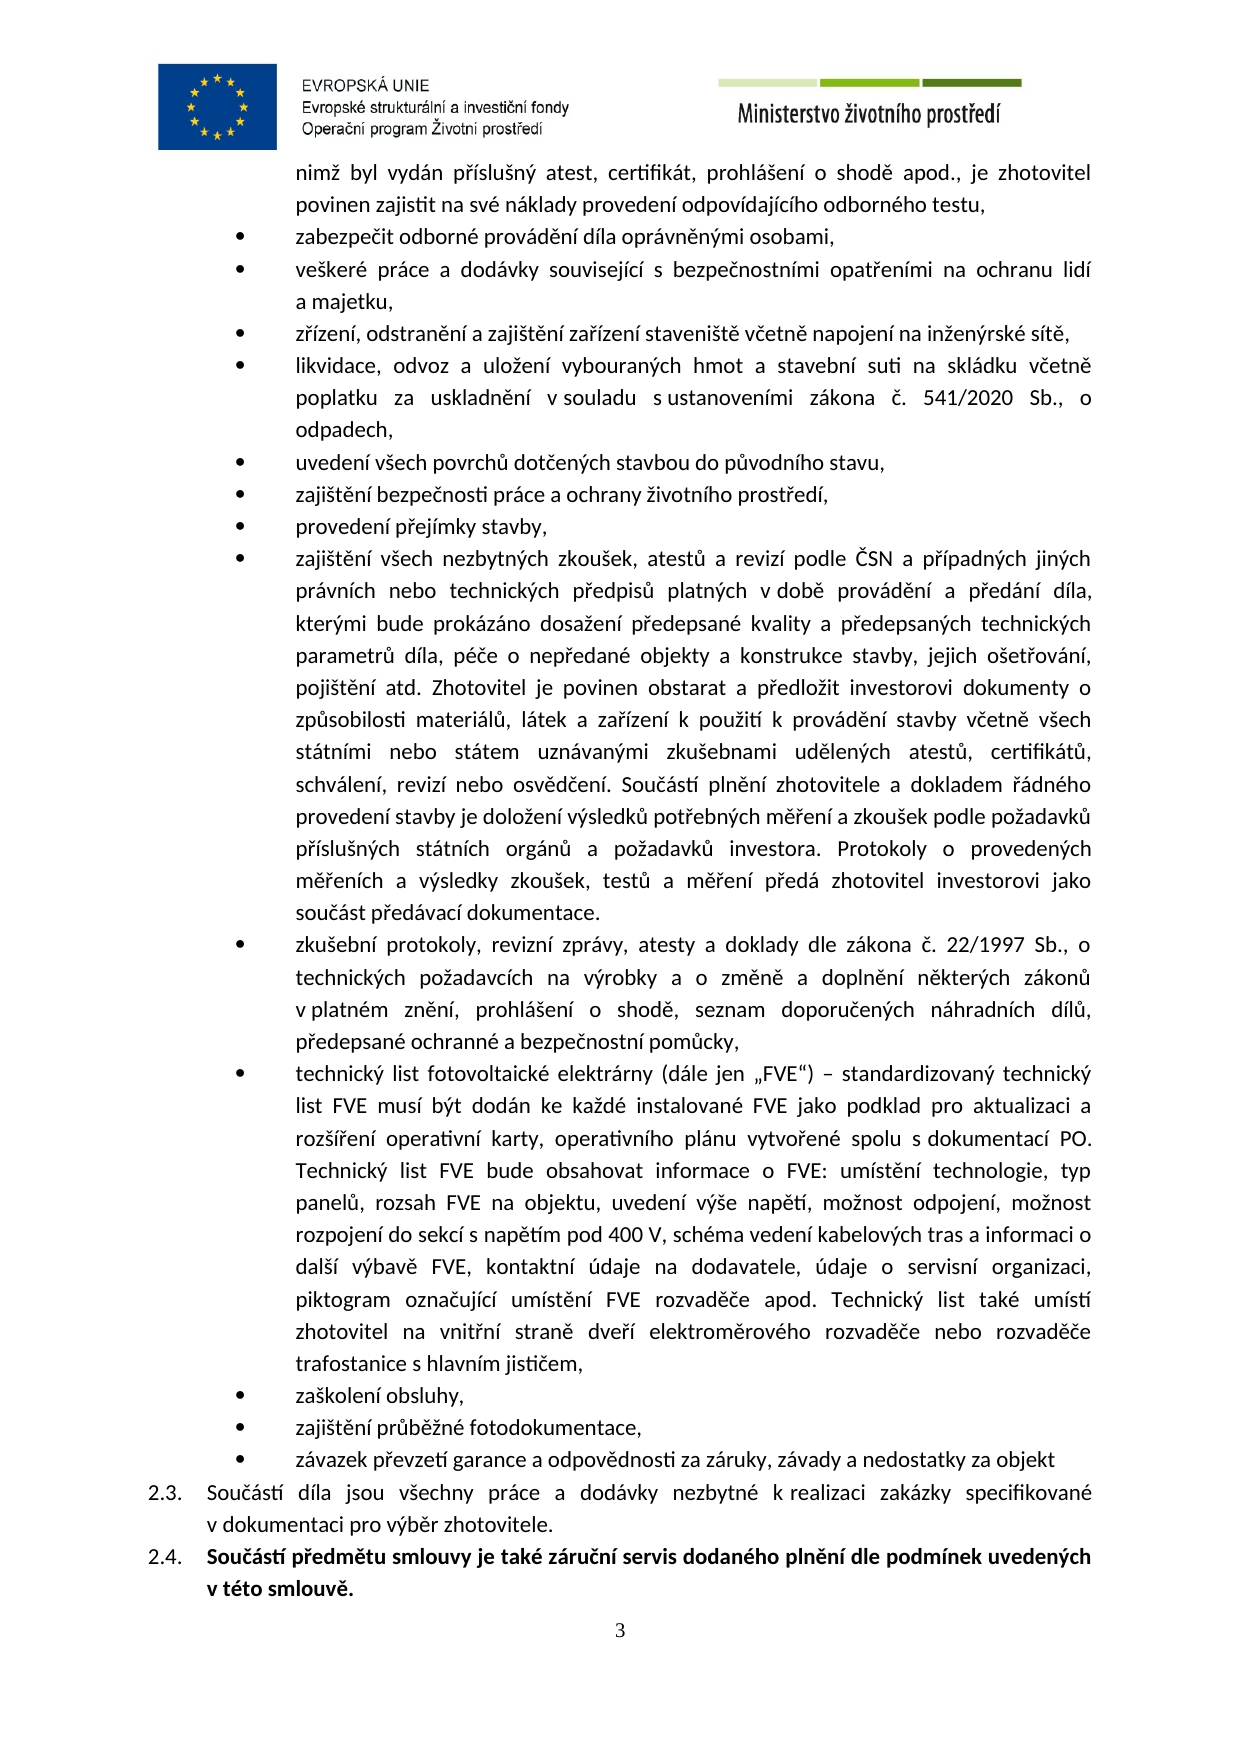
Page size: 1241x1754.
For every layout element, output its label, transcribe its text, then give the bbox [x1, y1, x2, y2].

list zkušební protokoly, revizní zprávy, atesty a doklady dle zákona č. 22/1997 Sb., o technických požadavcích na výrobky a o změně a doplnění některých zákonů v platném znění, prohlášení o shodě, seznam doporučených náhradních dílů, předepsané ochranné a bezpečnostní pomůcky, [236, 931, 1093, 1055]
list zřízení, odstranění a zajištění zařízení staveniště včetně napojení na inženýrské sítě, [236, 319, 1093, 347]
list zajištění průběžné fotodokumentace, [236, 1413, 1093, 1441]
picture [147, 53, 1091, 159]
list provedení přejímky stavby, [236, 512, 1093, 540]
list Součástí díla jsou všechny práce a dodávky nezbytné k realizaci zakázky specifikované v dokumentaci pro výběr zhotovitele. [148, 1478, 1093, 1538]
list likvidace, odvoz a uložení vybouraných hmot a stavební suti na skládku včetně poplatku za uskladnění v souladu s ustanoveními zákona č. 541/2020 Sb., o odpadech, [236, 351, 1093, 444]
list Součástí předmětu smlouvy je také záruční servis dodaného plnění dle podmínek uvedených v této smlouvě. [148, 1542, 1093, 1602]
list zabezpečit odborné provádění díla oprávněnými osobami, [236, 222, 1093, 251]
list technický list fotovoltaické elektrárny (dále jen „FVE“) – standardizovaný technický list FVE musí být dodán ke každé instalované FVE jako podklad pro aktualizaci a rozšíření operativní karty, operativního plánu vytvořené spolu s dokumentací PO. Technický list FVE bude obsahovat informace o FVE: umístění technologie, typ panelů, rozsah FVE na objektu, uvedení výše napětí, možnost odpojení, možnost rozpojení do sekcí s napětím pod 400 V, schéma vedení kabelových tras a informaci o další výbavě FVE, kontaktní údaje na dodavatele, údaje o servisní organizaci, piktogram označující umístění FVE rozvaděče apod. Technický list také umístí zhotovitel na vnitřní straně dveří elektroměrového rozvaděče nebo rozvaděče trafostanice s hlavním jističem, [236, 1059, 1093, 1377]
list zajištění všech nezbytných zkoušek, atestů a revizí podle ČSN a případných jiných právních nebo technických předpisů platných v době provádění a předání díla, kterými bude prokázáno dosažení předepsané kvality a předepsaných technických parametrů díla, péče o nepředané objekty a konstrukce stavby, jejich ošetřování, pojištění atd. Zhotovitel je povinen obstarat a předložit investorovi dokumenty o způsobilosti materiálů, látek a zařízení k použití k provádění stavby včetně všech státními nebo státem uznávanými zkušebnami udělených atestů, certifikátů, schválení, revizí nebo osvědčení. Součástí plnění zhotovitele a dokladem řádného provedení stavby je doložení výsledků potřebných měření a zkoušek podle požadavků příslušných státních orgánů a požadavků investora. Protokoly o provedených měřeních a výsledky zkoušek, testů a měření předá zhotovitel investorovi jako součást předávací dokumentace. [236, 544, 1093, 926]
list závazek převzetí garance a odpovědnosti za záruky, závady a nedostatky za objekt [236, 1446, 1093, 1474]
list uvedení všech povrchů dotčených stavbou do původního stavu, [236, 448, 1093, 476]
list veškeré práce a dodávky související s bezpečnostními opatřeními na ochranu lidí a majetku, [236, 255, 1093, 315]
list zaškolení obsluhy, [236, 1381, 1093, 1409]
list zajištění bezpečnosti práce a ochrany životního prostředí, [236, 480, 1093, 508]
